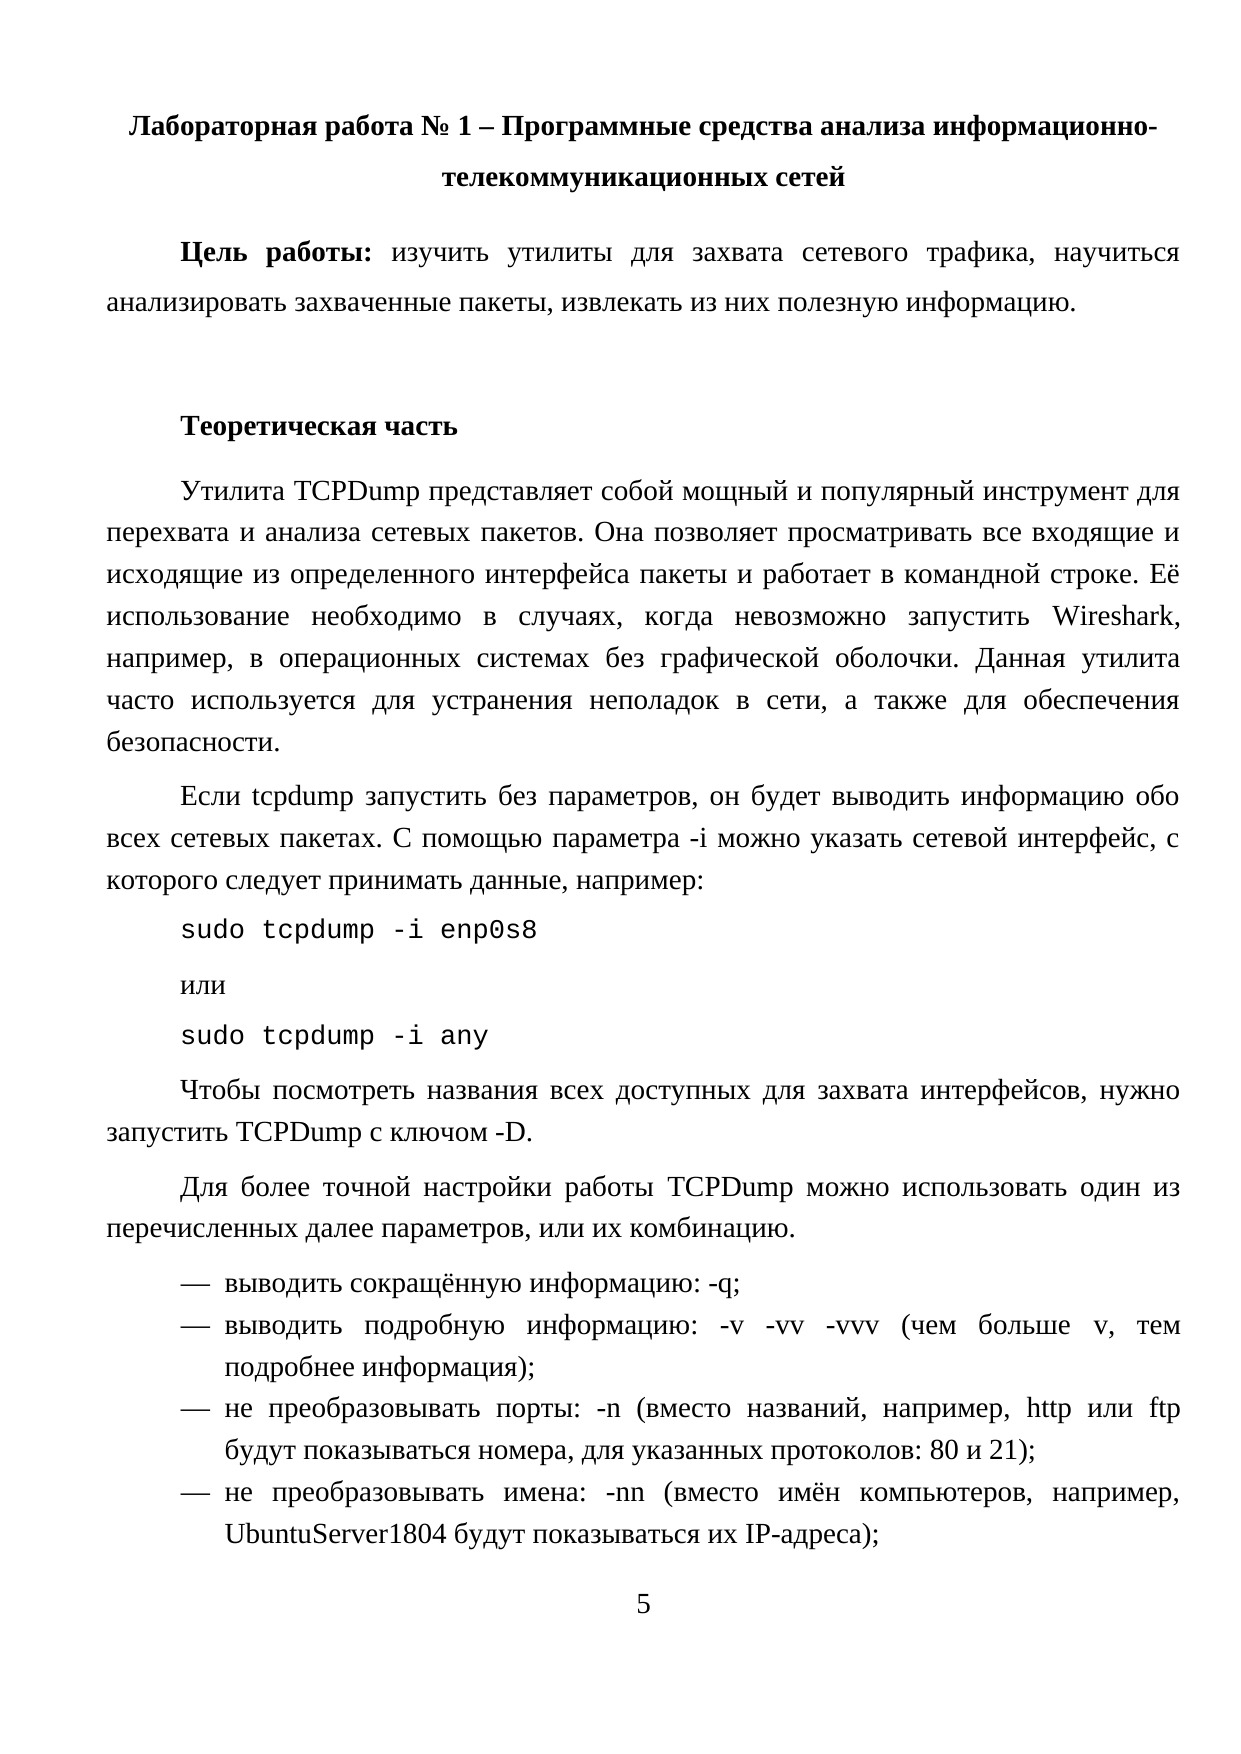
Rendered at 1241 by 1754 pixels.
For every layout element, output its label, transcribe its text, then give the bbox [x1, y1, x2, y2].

list не преобразовывать имена: -nn (вместо имён компьютеров, например, UbuntuServer1804 будут показываться их IP-адреса); [210, 1474, 1181, 1550]
text или [106, 967, 1181, 1001]
subtitle Лабораторная работа № 1 – Программные средства анализа информационно-телекоммуникационных сетей [106, 108, 1181, 192]
list не преобразовывать порты: -n (вместо названий, например, http или ftp будут показываться номера, для указанных протоколов: 80 и 21); [210, 1391, 1181, 1466]
list выводить подробную информацию: -v -vv -vvv (чем больше v, тем подробнее информация); [210, 1307, 1181, 1382]
text Для более точной настройки работы TCPDump можно использовать один из перечисленных далее параметров, или их комбинацию. [106, 1169, 1181, 1244]
text Чтобы посмотреть названия всех доступных для захвата интерфейсов, нужно запустить TCPDump с ключом -D. [106, 1072, 1181, 1148]
text Утилита TCPDump представляет собой мощный и популярный инструмент для перехвата и анализа сетевых пакетов. Она позволяет просматривать все входящие и исходящие из определенного интерфейса пакеты и работает в командной строке. Её использование необходимо в случаях, когда невозможно запустить Wireshark, например, в операционных системах без графической оболочки. Данная утилита часто используется для устранения неполадок в сети, а также для обеспечения безопасности. [106, 473, 1181, 757]
text sudo tcpdump -i enp0s8 [106, 916, 1181, 947]
text sudo tcpdump -i any [106, 1022, 1181, 1052]
subtitle Теоретическая часть [106, 408, 1181, 441]
text Если tcpdump запустить без параметров, он будет выводить информацию обо всех сетевых пакетах. С помощью параметра -i можно указать сетевой интерфейс, с которого следует принимать данные, например: [106, 778, 1181, 896]
list выводить сокращённую информацию: -q; [210, 1265, 1181, 1298]
subtitle Цель работы: изучить утилиты для захвата сетевого трафика, научиться анализировать захваченные пакеты, извлекать из них полезную информацию. [106, 234, 1181, 318]
